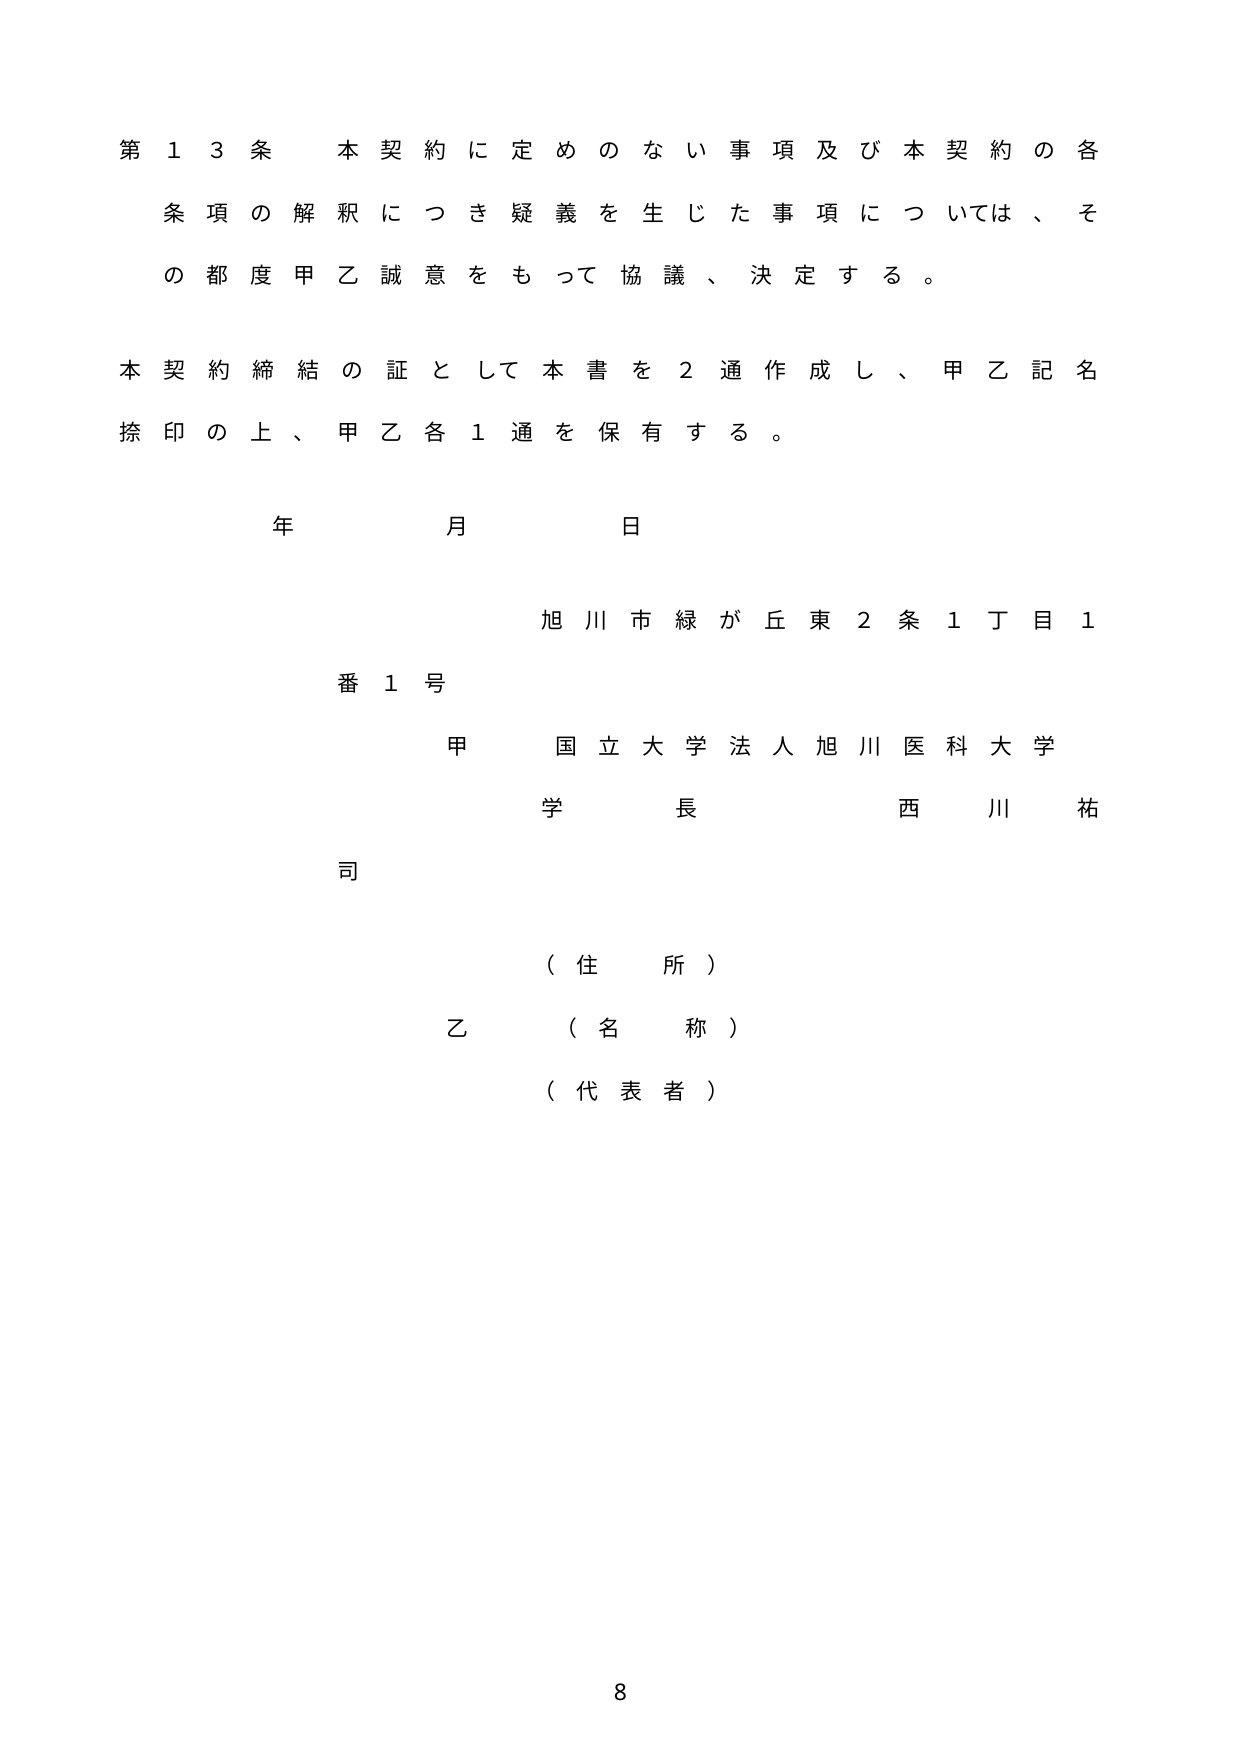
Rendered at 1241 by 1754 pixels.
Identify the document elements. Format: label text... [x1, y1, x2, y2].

text 旭川市緑が丘東２条１丁目１番１号 [326, 588, 1121, 713]
text 本契約締結の証として本書を２通作成し、甲乙記名捺印の上、甲乙各１通を保有する。 [119, 337, 1121, 462]
text 年 月 日 [119, 494, 1121, 557]
text （代表者） [326, 1058, 1121, 1121]
text 甲 国立大学法人旭川医科大学 [326, 713, 1121, 776]
text 学 長 西 川 祐 司 [326, 776, 1121, 901]
text （住 所） [326, 933, 1121, 996]
text 第１３条 本契約に定めのない事項及び本契約の各条項の解釈につき疑義を生じた事項については、その都度甲乙誠意をもって協議、決定する。 [119, 118, 1121, 306]
text 乙 （名 称） [326, 996, 1121, 1058]
